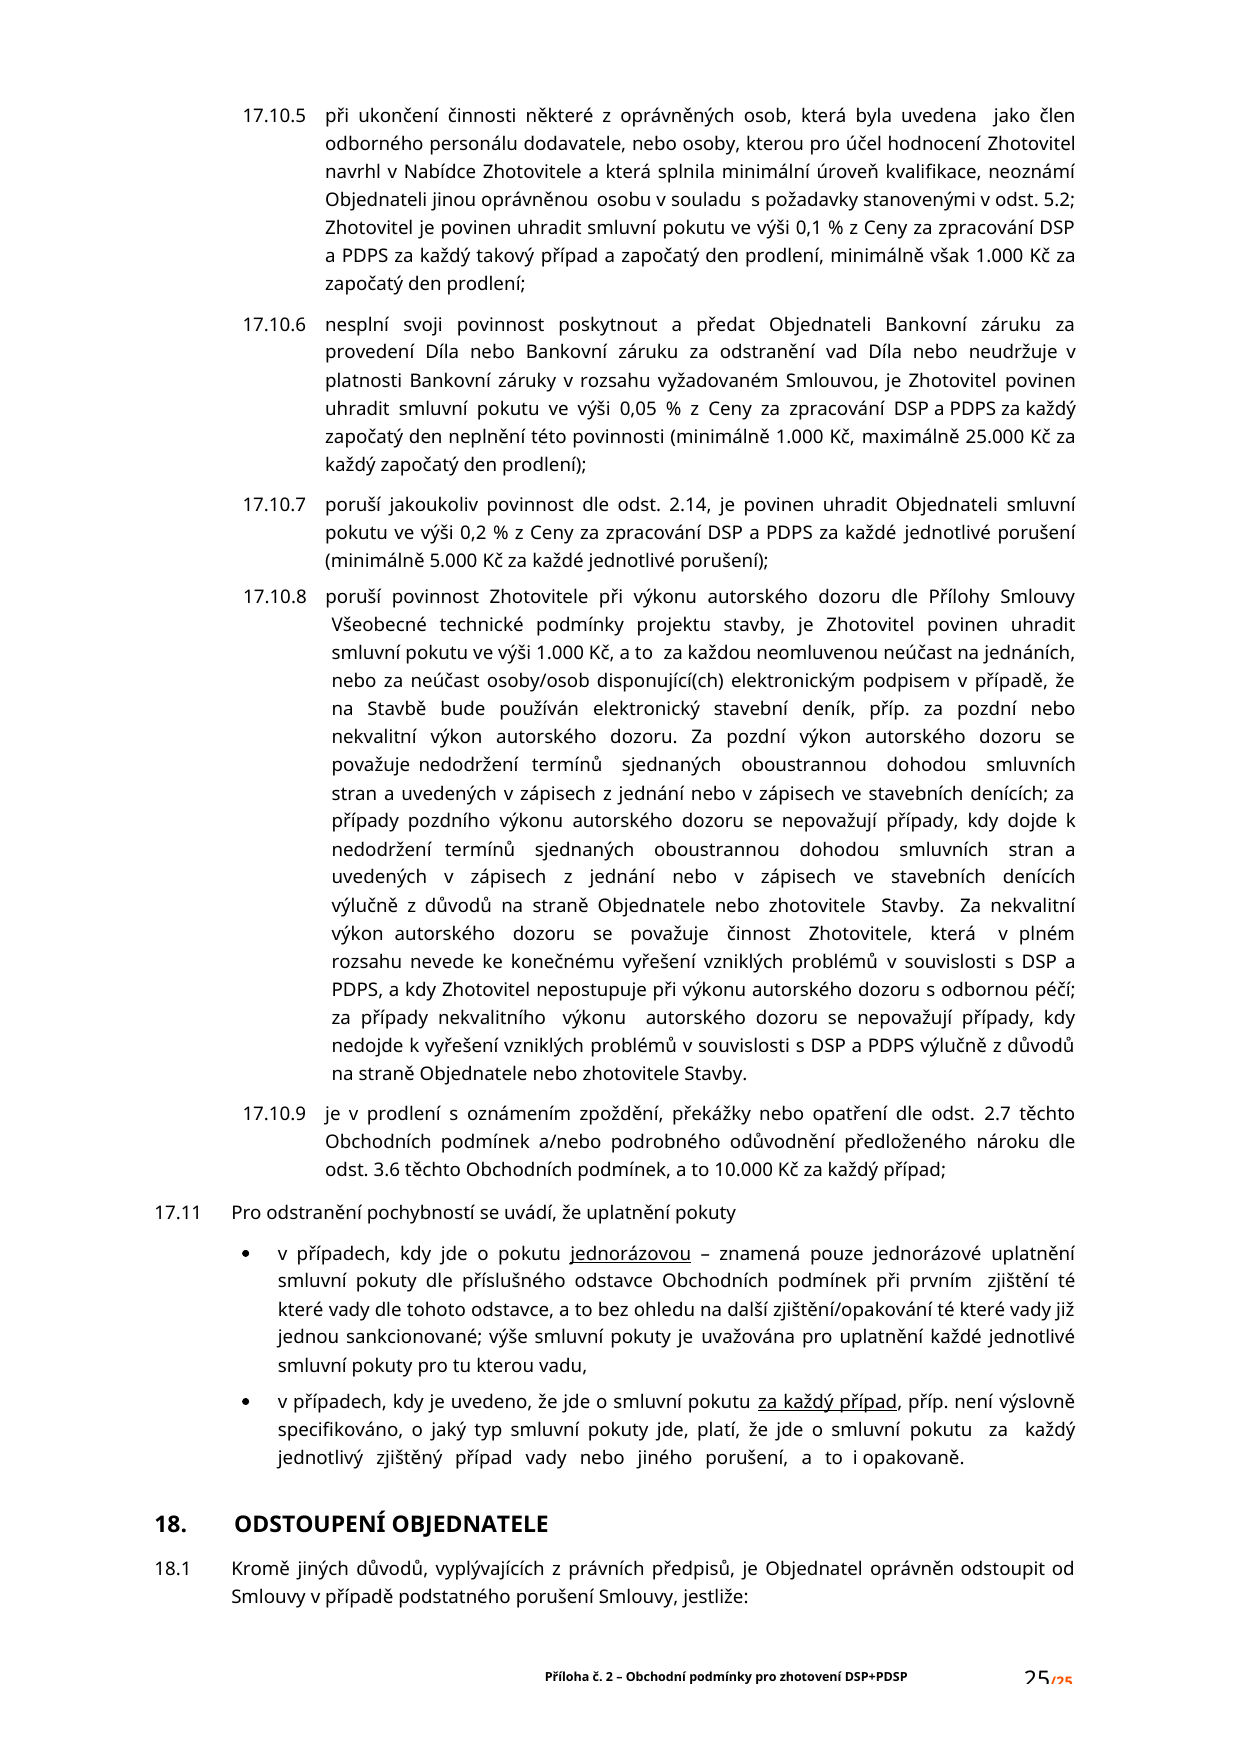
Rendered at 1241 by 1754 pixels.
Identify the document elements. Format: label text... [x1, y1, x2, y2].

list nesplní svoji povinnost poskytnout a předat Objednateli Bankovní záruku za provedení Díla nebo Bankovní záruku za odstranění vad Díla nebo neudržuje v platnosti Bankovní záruky v rozsahu vyžadovaném Smlouvou, je Zhotovitel povinen uhradit smluvní pokutu ve výši 0,05 % z Ceny za zpracování DSP a PDPS za každý započatý den neplnění této povinnosti (minimálně 1.000 Kč, maximálně 25.000 Kč za každý započatý den prodlení); [242, 311, 1076, 476]
list při ukončení činnosti některé z oprávněných osob, která byla uvedena jako člen odborného personálu dodavatele, nebo osoby, kterou pro účel hodnocení Zhotovitel navrhl v Nabídce Zhotovitele a která splnila minimální úroveň kvalifikace, neoznámí Objednateli jinou oprávněnou osobu v souladu s požadavky stanovenými v odst. 5.2; Zhotovitel je povinen uhradit smluvní pokutu ve výši 0,1 % z Ceny za zpracování DSP a PDPS za každý takový případ a započatý den prodlení, minimálně však 1.000 Kč za započatý den prodlení; [242, 102, 1076, 296]
list poruší jakoukoliv povinnost dle odst. 2.14, je povinen uhradit Objednateli smluvní pokutu ve výši 0,2 % z Ceny za zpracování DSP a PDPS za každé jednotlivé porušení (minimálně 5.000 Kč za každé jednotlivé porušení); [242, 491, 1075, 573]
list v případech, kdy jde o pokutu jednorázovou – znamená pouze jednorázové uplatnění smluvní pokuty dle příslušného odstavce Obchodních podmínek při prvním zjištění té které vady dle tohoto odstavce, a to bez ohledu na další zjištění/opakování té které vady již jednou sankcionované; výše smluvní pokuty je uvažována pro uplatnění každé jednotlivé smluvní pokuty pro tu kterou vadu, [242, 1240, 1075, 1377]
list poruší povinnost Zhotovitele při výkonu autorského dozoru dle Přílohy Smlouvy Všeobecné technické podmínky projektu stavby, je Zhotovitel povinen uhradit smluvní pokutu ve výši 1.000 Kč, a to za každou neomluvenou neúčast na jednáních, nebo za neúčast osoby/osob disponující(ch) elektronickým podpisem v případě, že na Stavbě bude používán elektronický stavební deník, příp. za pozdní nebo nekvalitní výkon autorského dozoru. Za pozdní výkon autorského dozoru se považuje nedodržení termínů sjednaných oboustrannou dohodou smluvních stran a uvedených v zápisech z jednání nebo v zápisech ve stavebních denících; za případy pozdního výkonu autorského dozoru se nepovažují případy, kdy dojde k nedodržení termínů sjednaných oboustrannou dohodou smluvních stran a uvedených v zápisech z jednání nebo v zápisech ve stavebních denících výlučně z důvodů na straně Objednatele nebo zhotovitele Stavby. Za nekvalitní výkon autorského dozoru se považuje činnost Zhotovitele, která v plném rozsahu nevede ke konečnému vyřešení vzniklých problémů v souvislosti s DSP a PDPS, a kdy Zhotovitel nepostupuje při výkonu autorského dozoru s odbornou péčí; za případy nekvalitního výkonu autorského dozoru se nepovažují případy, kdy nedojde k vyřešení vzniklých problémů v souvislosti s DSP a PDPS výlučně z důvodů na straně Objednatele nebo zhotovitele Stavby. [243, 584, 1076, 1086]
list je v prodlení s oznámením zpoždění, překážky nebo opatření dle odst. 2.7 těchto Obchodních podmínek a/nebo podrobného odůvodnění předloženého nároku dle odst. 3.6 těchto Obchodních podmínek, a to 10.000 Kč za každý případ; [242, 1101, 1075, 1182]
list Kromě jiných důvodů, vyplývajících z právních předpisů, je Objednatel oprávněn odstoupit od Smlouvy v případě podstatného porušení Smlouvy, jestliže: [154, 1555, 1075, 1608]
subtitle ODSTOUPENÍ OBJEDNATELE [154, 1508, 1088, 1539]
list Pro odstranění pochybností se uvádí, že uplatnění pokuty [154, 1199, 1088, 1225]
list v případech, kdy je uvedeno, že jde o smluvní pokutu za každý případ, příp. není výslovně specifikováno, o jaký typ smluvní pokuty jde, platí, že jde o smluvní pokutu za každý jednotlivý zjištěný případ vady nebo jiného porušení, a to i opakovaně. [242, 1388, 1075, 1469]
